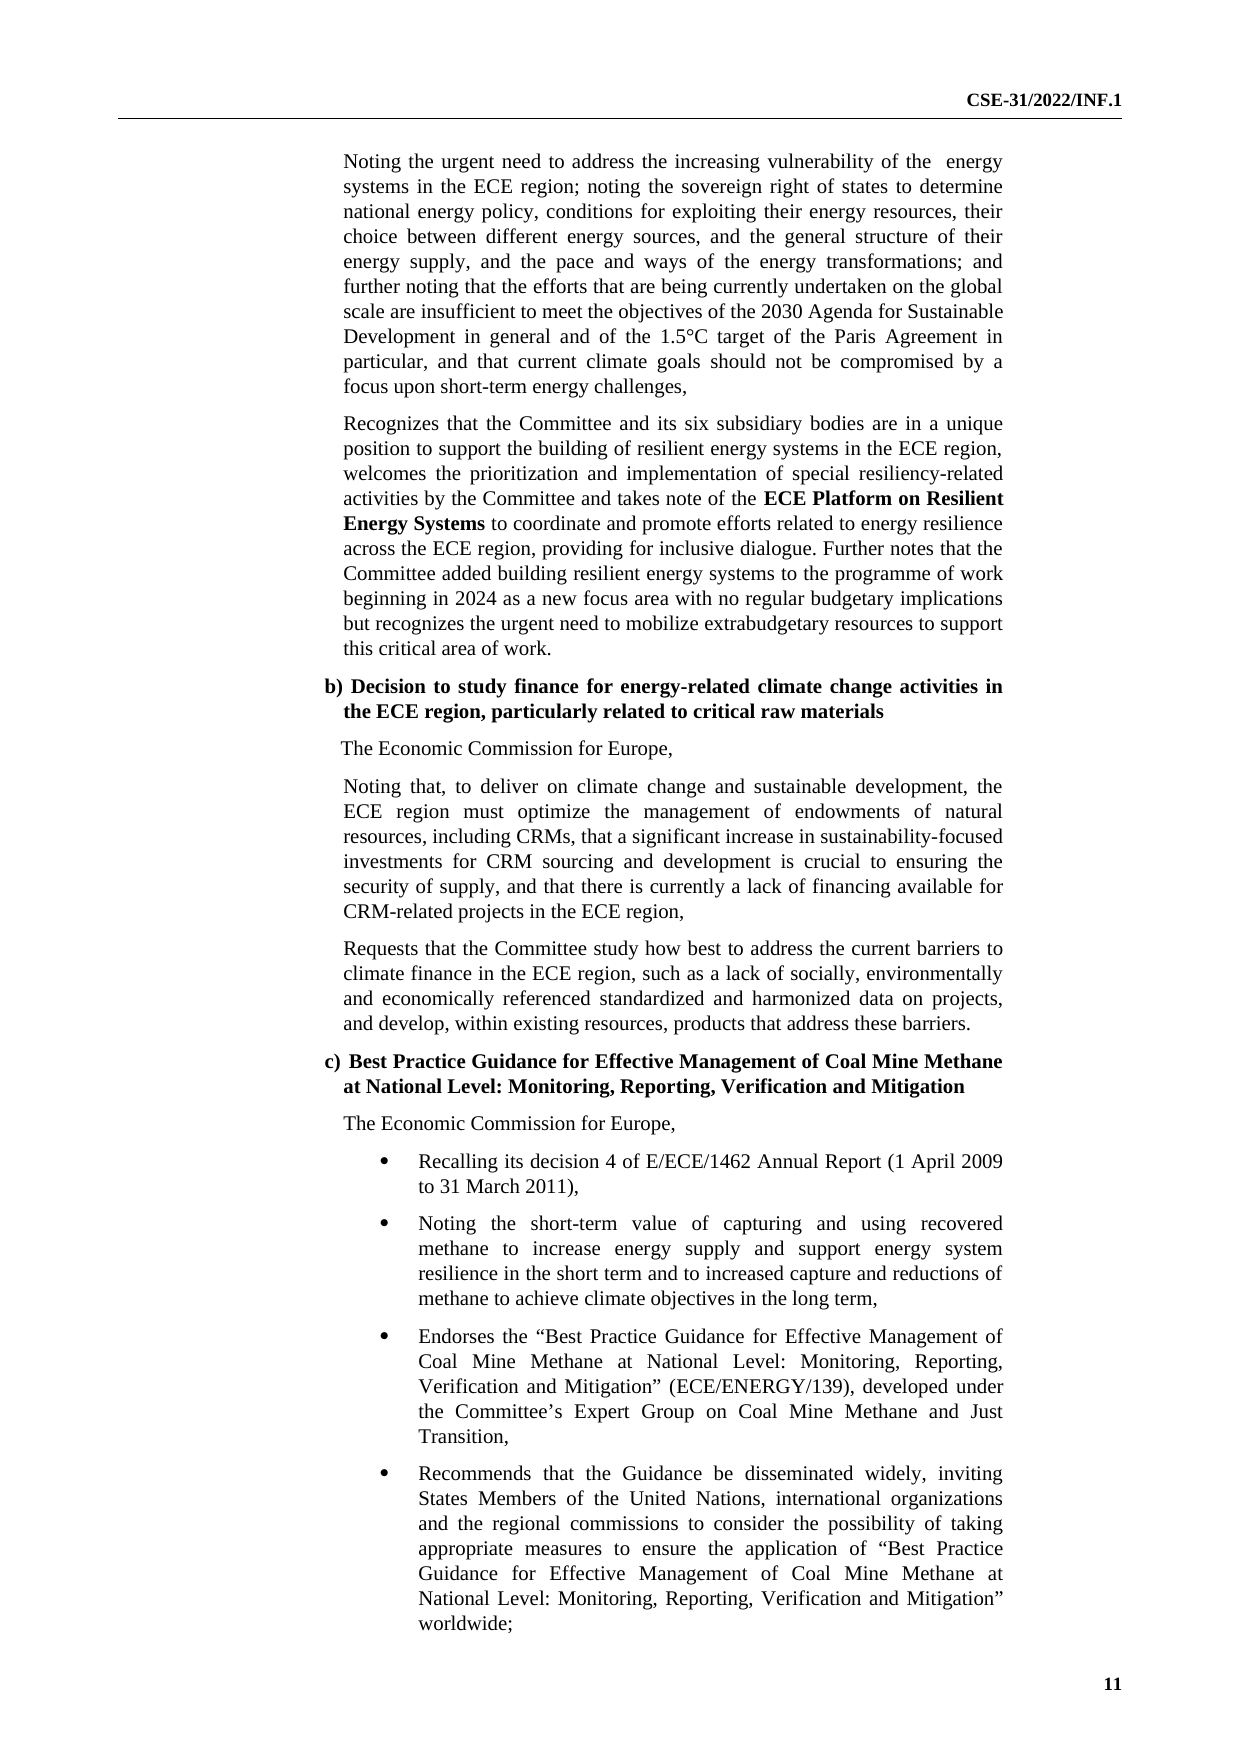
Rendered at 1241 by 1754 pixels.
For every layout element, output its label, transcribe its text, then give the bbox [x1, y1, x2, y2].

text The Economic Commission for Europe, [236, 735, 1004, 760]
list Decision to study finance for energy-related climate change activities in the ECE region, particularly related to critical raw materials [324, 673, 1004, 723]
list Best Practice Guidance for Effective Management of Coal Mine Methane at National Level: Monitoring, Reporting, Verification and Mitigation [324, 1048, 1004, 1098]
text Noting the urgent need to address the increasing vulnerability of the energy systems in the ECE region; noting the sovereign right of states to determine national energy policy, conditions for exploiting their energy resources, their choice between different energy sources, and the general structure of their energy supply, and the pace and ways of the energy transformations; and further noting that the efforts that are being currently undertaken on the global scale are insufficient to meet the objectives of the 2030 Agenda for Sustainable Development in general and of the 1.5°C target of the Paris Agreement in particular, and that current climate goals should not be compromised by a focus upon short-term energy challenges, [343, 148, 1004, 398]
list Endorses the “Best Practice Guidance for Effective Management of Coal Mine Methane at National Level: Monitoring, Reporting, Verification and Mitigation” (ECE/ENERGY/139), developed under the Committee’s Expert Group on Coal Mine Methane and Just Transition, [381, 1323, 1004, 1448]
text The Economic Commission for Europe, [284, 1110, 1004, 1135]
text Requests that the Committee study how best to address the current barriers to climate finance in the ECE region, such as a lack of socially, environmentally and economically referenced standardized and harmonized data on projects, and develop, within existing resources, products that address these barriers. [343, 935, 1004, 1035]
list Noting the short-term value of capturing and using recovered methane to increase energy supply and support energy system resilience in the short term and to increased capture and reductions of methane to achieve climate objectives in the long term, [381, 1210, 1004, 1310]
text Noting that, to deliver on climate change and sustainable development, the ECE region must optimize the management of endowments of natural resources, including CRMs, that a significant increase in sustainability-focused investments for CRM sourcing and development is crucial to ensuring the security of supply, and that there is currently a lack of financing available for CRM-related projects in the ECE region, [343, 773, 1004, 923]
text Recognizes that the Committee and its six subsidiary bodies are in a unique position to support the building of resilient energy systems in the ECE region, welcomes the prioritization and implementation of special resiliency-related activities by the Committee and takes note of the ECE Platform on Resilient Energy Systems to coordinate and promote efforts related to energy resilience across the ECE region, providing for inclusive dialogue. Further notes that the Committee added building resilient energy systems to the programme of work beginning in 2024 as a new focus area with no regular budgetary implications but recognizes the urgent need to mobilize extrabudgetary resources to support this critical area of work. [343, 410, 1004, 660]
list Recommends that the Guidance be disseminated widely, inviting States Members of the United Nations, international organizations and the regional commissions to consider the possibility of taking appropriate measures to ensure the application of “Best Practice Guidance for Effective Management of Coal Mine Methane at National Level: Monitoring, Reporting, Verification and Mitigation” worldwide; [381, 1460, 1004, 1635]
list Recalling its decision 4 of E/ECE/1462 Annual Report (1 April 2009 to 31 March 2011), [381, 1148, 1004, 1198]
